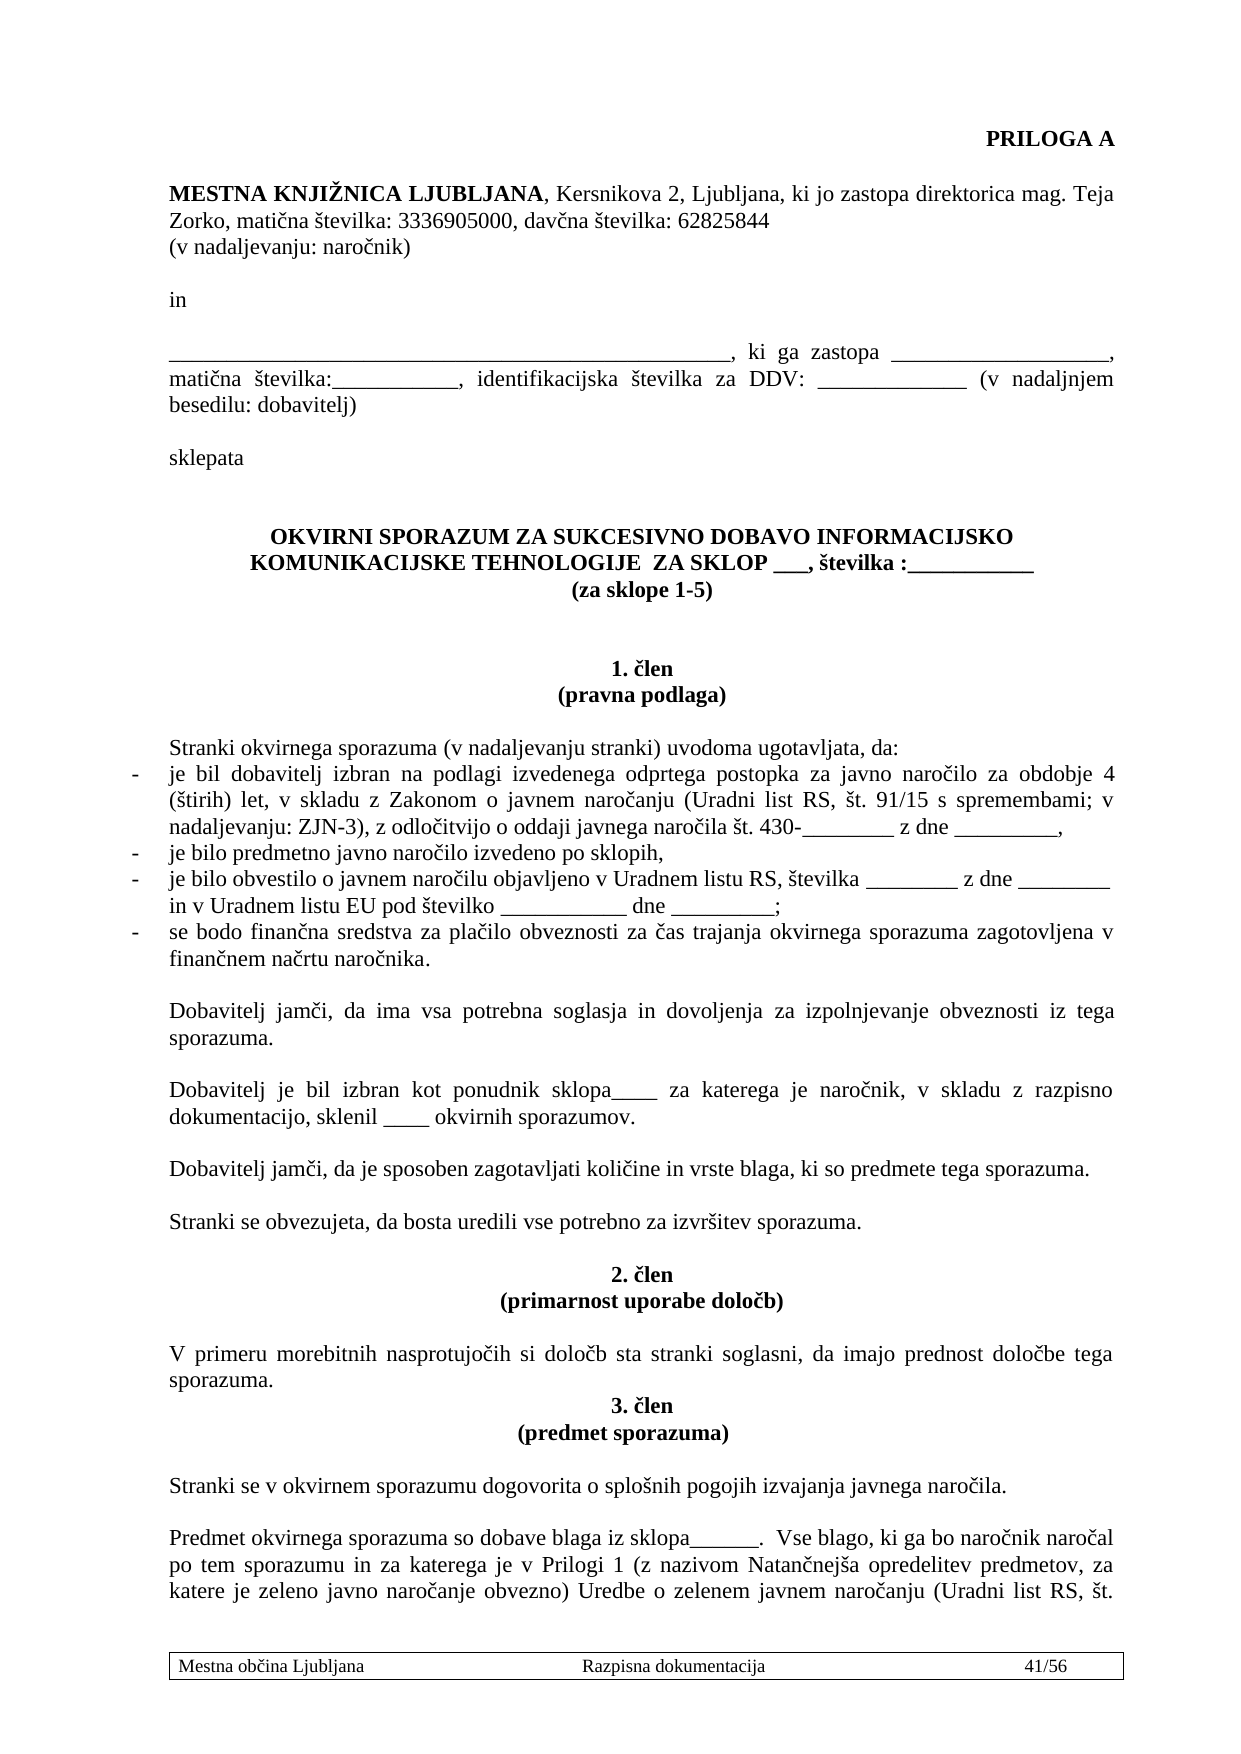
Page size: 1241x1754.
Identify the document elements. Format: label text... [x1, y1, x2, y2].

text Dobavitelj je bil izbran kot ponudnik sklopa____ za katerega je naročnik, v skladu z razpisno dokumentacijo, sklenil ____ okvirnih sporazumov. [169, 1076, 1115, 1129]
list se bodo finančna sredstva za plačilo obveznosti za čas trajanja okvirnega sporazuma zagotovljena v finančnem načrtu naročnika. [131, 918, 1115, 971]
text (pravna podlaga) [169, 681, 1115, 707]
list je bilo obvestilo o javnem naročilu objavljeno v Uradnem listu RS, številka ________ z dne ________ in v Uradnem listu EU pod številko ___________ dne _________; [131, 866, 1115, 918]
text sklepata [169, 444, 1115, 470]
text 3. člen [169, 1393, 1115, 1419]
list je bil dobavitelj izbran na podlagi izvedenega odprtega postopka za javno naročilo za obdobje 4 (štirih) let, v skladu z Zakonom o javnem naročanju (Uradni list RS, št. 91/15 s spremembami; v nadaljevanju: ZJN-3), z odločitvijo o oddaji javnega naročila št. 430-________ z dne _________, [131, 760, 1115, 839]
text in [169, 286, 1115, 312]
text (v nadaljevanju: naročnik) [169, 233, 1115, 259]
list je bilo predmetno javno naročilo izvedeno po sklopih, [131, 839, 1115, 866]
text (primarnost uporabe določb) [169, 1287, 1115, 1313]
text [169, 1524, 1115, 1603]
text Stranki se obvezujeta, da bosta uredili vse potrebno za izvršitev sporazuma. [169, 1208, 1115, 1234]
list Dobavitelj jamči, da ima vsa potrebna soglasja in dovoljenja za izpolnjevanje obveznosti iz tega sporazuma. [169, 997, 1115, 1050]
text PRILOGA A [66, 125, 1115, 152]
text Dobavitelj jamči, da je sposoben zagotavljati količine in vrste blaga, ki so predmete tega sporazuma. [169, 1155, 1115, 1182]
text (predmet sporazuma) [131, 1419, 1115, 1445]
text Stranki se v okvirnem sporazumu dogovorita o splošnih pogojih izvajanja javnega naročila. [169, 1472, 1115, 1498]
text OKVIRNI SPORAZUM ZA SUKCESIVNO DOBAVO INFORMACIJSKO KOMUNIKACIJSKE TEHNOLOGIJE ZA SKLOP ___, številka :___________ [169, 523, 1115, 576]
text _________________________________________________, ki ga zastopa ___________________, matična številka:___________, identifikacijska številka za DDV: _____________ (v nadaljnjem besedilu: dobavitelj) [169, 338, 1115, 417]
text MESTNA KNJIŽNICA LJUBLJANA, Kersnikova 2, Ljubljana, ki jo zastopa direktorica mag. Teja Zorko, matična številka: 3336905000, davčna številka: 62825844 [169, 180, 1115, 233]
text Stranki okvirnega sporazuma (v nadaljevanju stranki) uvodoma ugotavljata, da: [169, 734, 1115, 760]
text 1. člen [169, 655, 1115, 681]
text V primeru morebitnih nasprotujočih si določb sta stranki soglasni, da imajo prednost določbe tega sporazuma. [169, 1340, 1115, 1393]
text (za sklope 1-5) [169, 576, 1115, 602]
text 2. člen [169, 1261, 1115, 1287]
